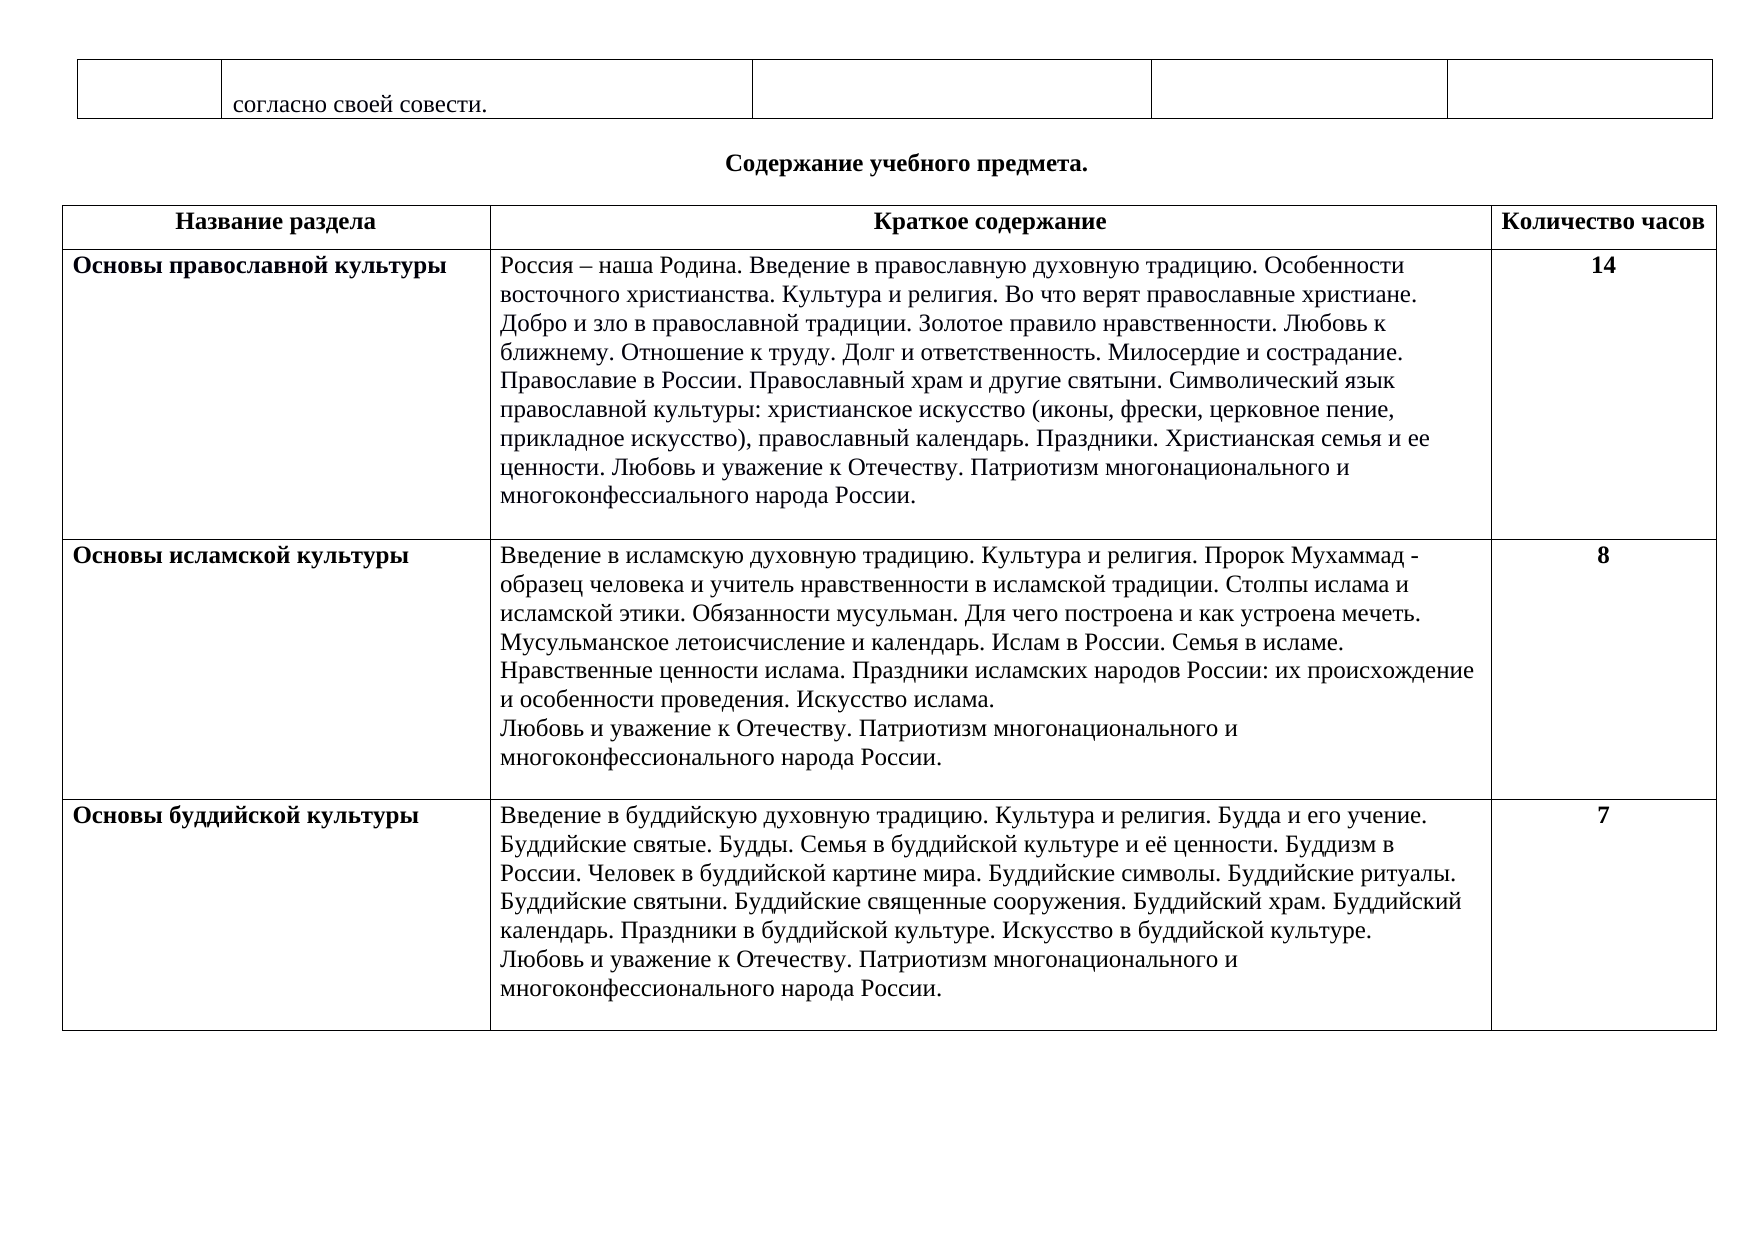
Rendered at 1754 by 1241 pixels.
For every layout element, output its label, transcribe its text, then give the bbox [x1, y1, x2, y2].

text Содержание учебного предмета. [89, 148, 1724, 177]
table_header Количество часов [1492, 206, 1716, 249]
table_cell 14 [1492, 250, 1716, 539]
table_cell Основы православной культуры [63, 250, 490, 539]
table_cell Основы буддийской культуры [63, 800, 490, 1030]
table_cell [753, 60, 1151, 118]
table_cell Введение в буддийскую духовную традицию. Культура и религия. Будда и его учение. Буддийские святые. Будды. Семья в буддийской культуре и её ценности. Буддизм в России. Человек в буддийской картине мира. Буддийские символы. Буддийские ритуалы. Буддийские святыни. Буддийские священные сооружения. Буддийский храм. Буддийский календарь. Праздники в буддийской культуре. Искусство в буддийской культуре. Любовь и уважение к Отечеству. Патриотизм многонационального и многоконфессионального народа России. [491, 800, 1491, 1030]
table_cell Основы исламской культуры [63, 540, 490, 799]
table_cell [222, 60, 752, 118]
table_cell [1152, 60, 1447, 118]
table_header Краткое содержание [491, 206, 1491, 249]
table_cell Введение в исламскую духовную традицию. Культура и религия. Пророк Мухаммад - образец человека и учитель нравственности в исламской традиции. Столпы ислама и исламской этики. Обязанности мусульман. Для чего построена и как устроена мечеть. Мусульманское летоисчисление и календарь. Ислам в России. Семья в исламе. Нравственные ценности ислама. Праздники исламских народов России: их происхождение и особенности проведения. Искусство ислама. Любовь и уважение к Отечеству. Патриотизм многонационального и многоконфессионального народа России. [491, 540, 1491, 799]
table_header Название раздела [63, 206, 490, 249]
table_cell 7 [1492, 800, 1716, 1030]
table_cell 8 [1492, 540, 1716, 799]
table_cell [78, 60, 221, 118]
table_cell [1448, 60, 1712, 118]
table_cell Россия – наша Родина. Введение в православную духовную традицию. Особенности восточного христианства. Культура и религия. Во что верят православные христиане. Добро и зло в православной традиции. Золотое правило нравственности. Любовь к ближнему. Отношение к труду. Долг и ответственность. Милосердие и сострадание. Православие в России. Православный храм и другие святыни. Символический язык православной культуры: христианское искусство (иконы, фрески, церковное пение, прикладное искусство), православный календарь. Праздники. Христианская семья и ее ценности. Любовь и уважение к Отечеству. Патриотизм многонационального и многоконфессиального народа России. [491, 250, 1491, 539]
